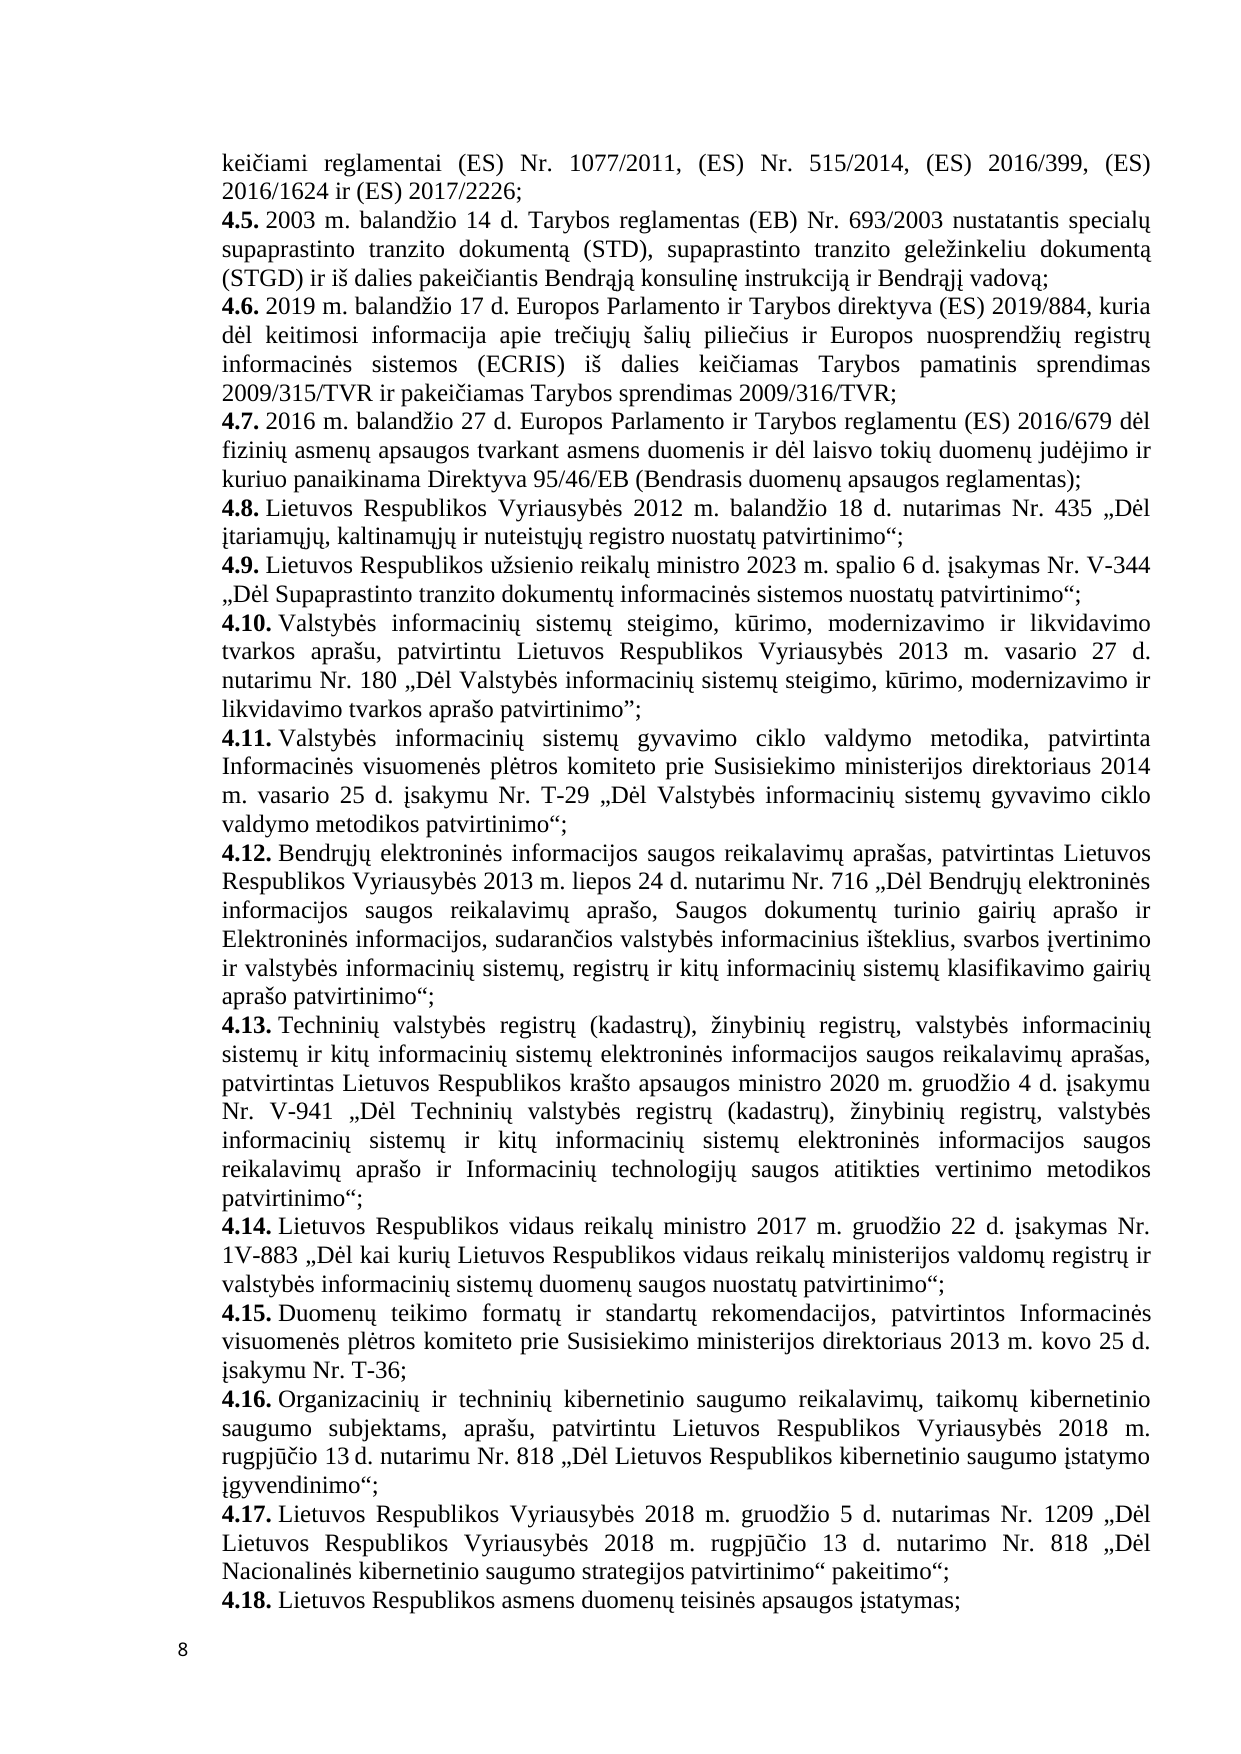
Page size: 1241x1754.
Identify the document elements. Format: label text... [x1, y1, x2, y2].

list 2003 m. balandžio 14 d. Tarybos reglamentas (EB) Nr. 693/2003 nustatantis specialų supaprastinto tranzito dokumentą (STD), supaprastinto tranzito geležinkeliu dokumentą (STGD) ir iš dalies pakeičiantis Bendrąją konsulinę instrukciją ir Bendrąjį vadovą; [222, 205, 1152, 291]
list Bendrųjų elektroninės informacijos saugos reikalavimų aprašas, patvirtintas Lietuvos Respublikos Vyriausybės 2013 m. liepos 24 d. nutarimu Nr. 716 „Dėl Bendrųjų elektroninės informacijos saugos reikalavimų aprašo, Saugos dokumentų turinio gairių aprašo ir Elektroninės informacijos, sudarančios valstybės informacinius išteklius, svarbos įvertinimo ir valstybės informacinių sistemų, registrų ir kitų informacinių sistemų klasifikavimo gairių aprašo patvirtinimo“; [222, 838, 1152, 1010]
list 2019 m. balandžio 17 d. Europos Parlamento ir Tarybos direktyva (ES) 2019/884, kuria dėl keitimosi informacija apie trečiųjų šalių piliečius ir Europos nuosprendžių registrų informacinės sistemos (ECRIS) iš dalies keičiamas Tarybos pamatinis sprendimas 2009/315/TVR ir pakeičiamas Tarybos sprendimas 2009/316/TVR; [222, 291, 1152, 406]
list Lietuvos Respublikos užsienio reikalų ministro 2023 m. spalio 6 d. įsakymas Nr. V-344 „Dėl Supaprastinto tranzito dokumentų informacinės sistemos nuostatų patvirtinimo“; [222, 550, 1152, 608]
list Duomenų teikimo formatų ir standartų rekomendacijos, patvirtintos Informacinės visuomenės plėtros komiteto prie Susisiekimo ministerijos direktoriaus 2013 m. kovo 25 d. įsakymu Nr. T-36; [222, 1298, 1152, 1384]
list Techninių valstybės registrų (kadastrų), žinybinių registrų, valstybės informacinių sistemų ir kitų informacinių sistemų elektroninės informacijos saugos reikalavimų aprašas, patvirtintas Lietuvos Respublikos krašto apsaugos ministro 2020 m. gruodžio 4 d. įsakymu Nr. V-941 „Dėl Techninių valstybės registrų (kadastrų), žinybinių registrų, valstybės informacinių sistemų ir kitų informacinių sistemų elektroninės informacijos saugos reikalavimų aprašo ir Informacinių technologijų saugos atitikties vertinimo metodikos patvirtinimo“; [222, 1010, 1152, 1211]
list Lietuvos Respublikos vidaus reikalų ministro 2017 m. gruodžio 22 d. įsakymas Nr. 1V-883 „Dėl kai kurių Lietuvos Respublikos vidaus reikalų ministerijos valdomų registrų ir valstybės informacinių sistemų duomenų saugos nuostatų patvirtinimo“; [222, 1211, 1152, 1298]
list Lietuvos Respublikos Vyriausybės 2012 m. balandžio 18 d. nutarimas Nr. 435 „Dėl įtariamųjų, kaltinamųjų ir nuteistųjų registro nuostatų patvirtinimo“; [222, 493, 1152, 550]
list Valstybės informacinių sistemų steigimo, kūrimo, modernizavimo ir likvidavimo tvarkos aprašu, patvirtintu Lietuvos Respublikos Vyriausybės 2013 m. vasario 27 d. nutarimu Nr. 180 „Dėl Valstybės informacinių sistemų steigimo, kūrimo, modernizavimo ir likvidavimo tvarkos aprašo patvirtinimo”; [222, 608, 1152, 723]
list 2016 m. balandžio 27 d. Europos Parlamento ir Tarybos reglamentu (ES) 2016/679 dėl fizinių asmenų apsaugos tvarkant asmens duomenis ir dėl laisvo tokių duomenų judėjimo ir kuriuo panaikinama Direktyva 95/46/EB (Bendrasis duomenų apsaugos reglamentas); [222, 406, 1152, 493]
list Organizacinių ir techninių kibernetinio saugumo reikalavimų, taikomų kibernetinio saugumo subjektams, aprašu, patvirtintu Lietuvos Respublikos Vyriausybės 2018 m. rugpjūčio 13 d. nutarimu Nr. 818 „Dėl Lietuvos Respublikos kibernetinio saugumo įstatymo įgyvendinimo“; [222, 1384, 1152, 1499]
list Valstybės informacinių sistemų gyvavimo ciklo valdymo metodika, patvirtinta Informacinės visuomenės plėtros komiteto prie Susisiekimo ministerijos direktoriaus 2014 m. vasario 25 d. įsakymu Nr. T-29 „Dėl Valstybės informacinių sistemų gyvavimo ciklo valdymo metodikos patvirtinimo“; [222, 723, 1152, 838]
list Lietuvos Respublikos Vyriausybės 2018 m. gruodžio 5 d. nutarimas Nr. 1209 „Dėl Lietuvos Respublikos Vyriausybės 2018 m. rugpjūčio 13 d. nutarimo Nr. 818 „Dėl Nacionalinės kibernetinio saugumo strategijos patvirtinimo“ pakeitimo“; [222, 1499, 1152, 1585]
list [222, 148, 1152, 205]
list Lietuvos Respublikos asmens duomenų teisinės apsaugos įstatymas; [222, 1585, 1152, 1614]
